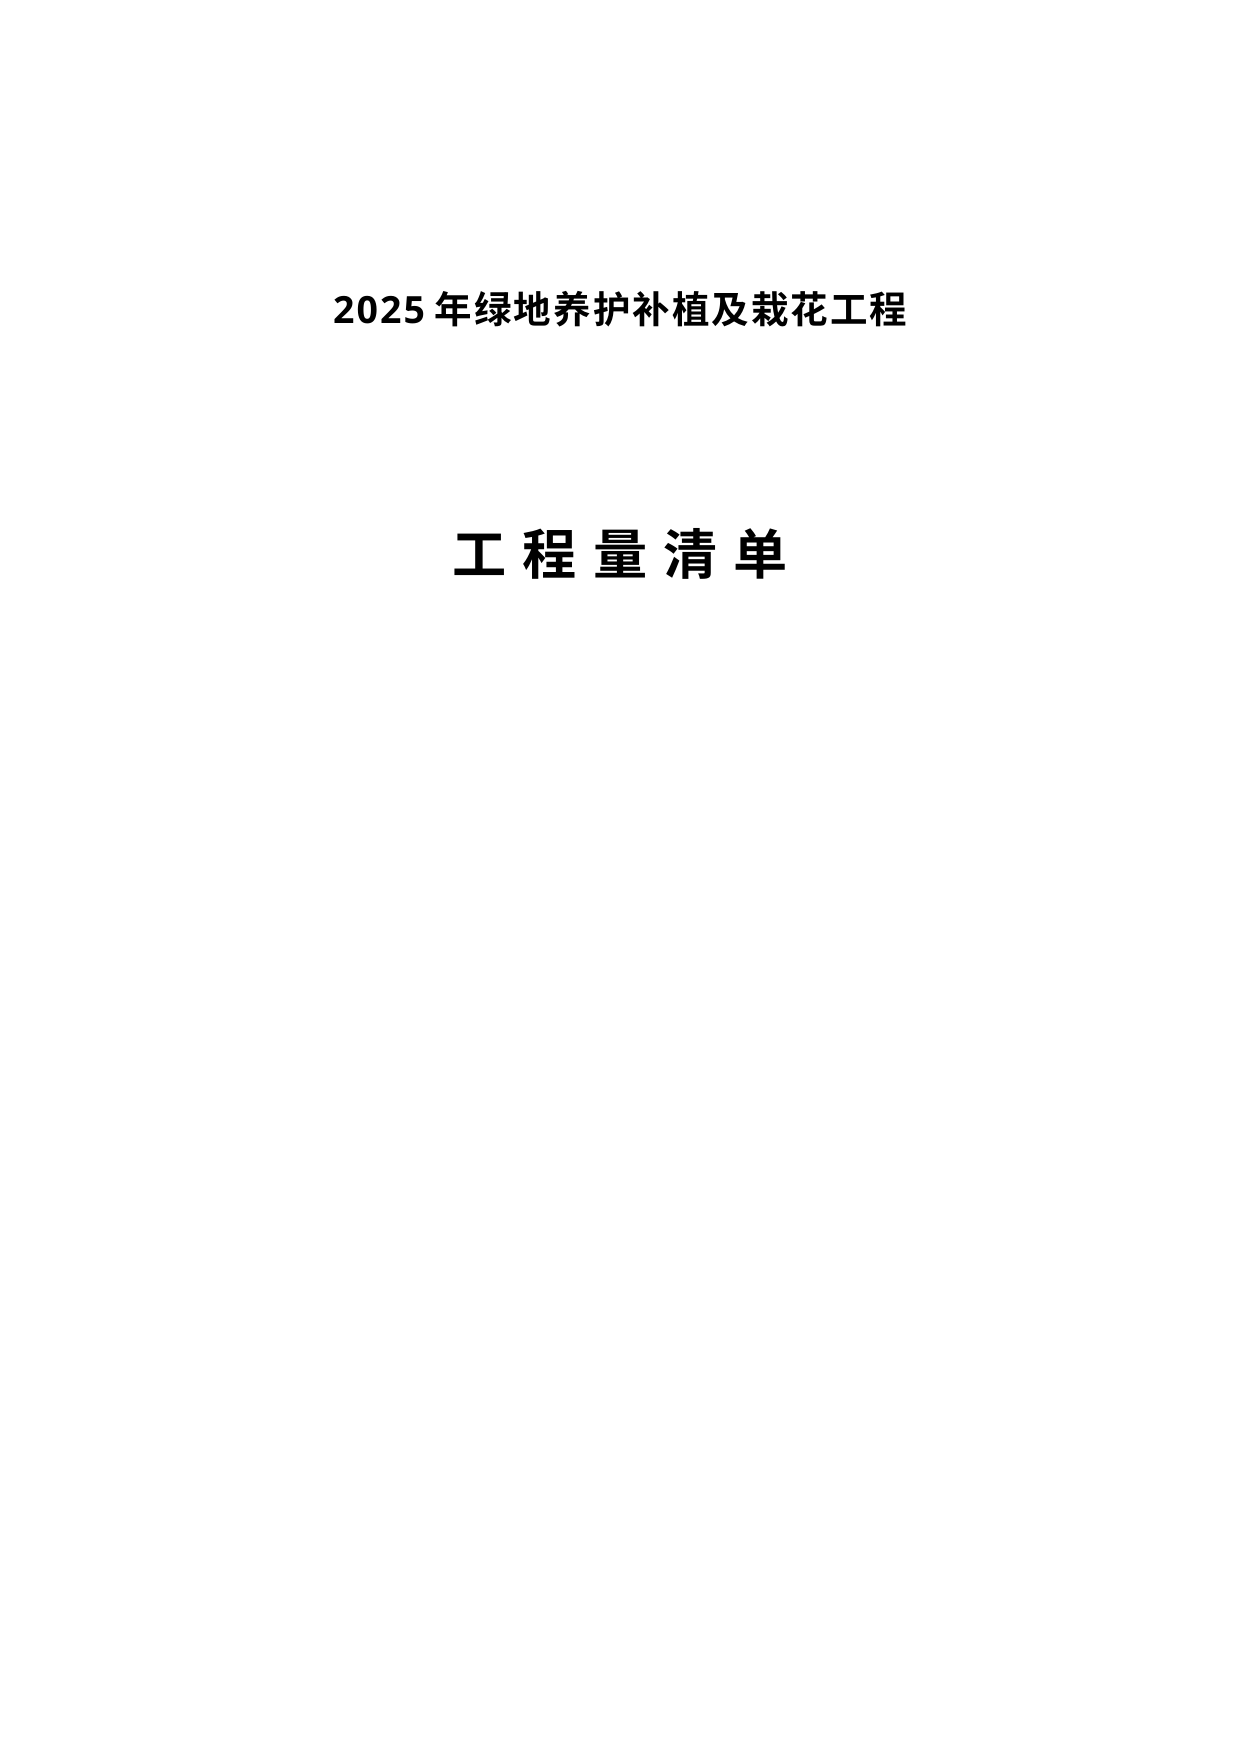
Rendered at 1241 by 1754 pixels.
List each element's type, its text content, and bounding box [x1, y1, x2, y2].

text 工 程 量 清 单 [187, 502, 1053, 600]
text 2025年绿地养护补植及栽花工程 [187, 275, 1053, 340]
